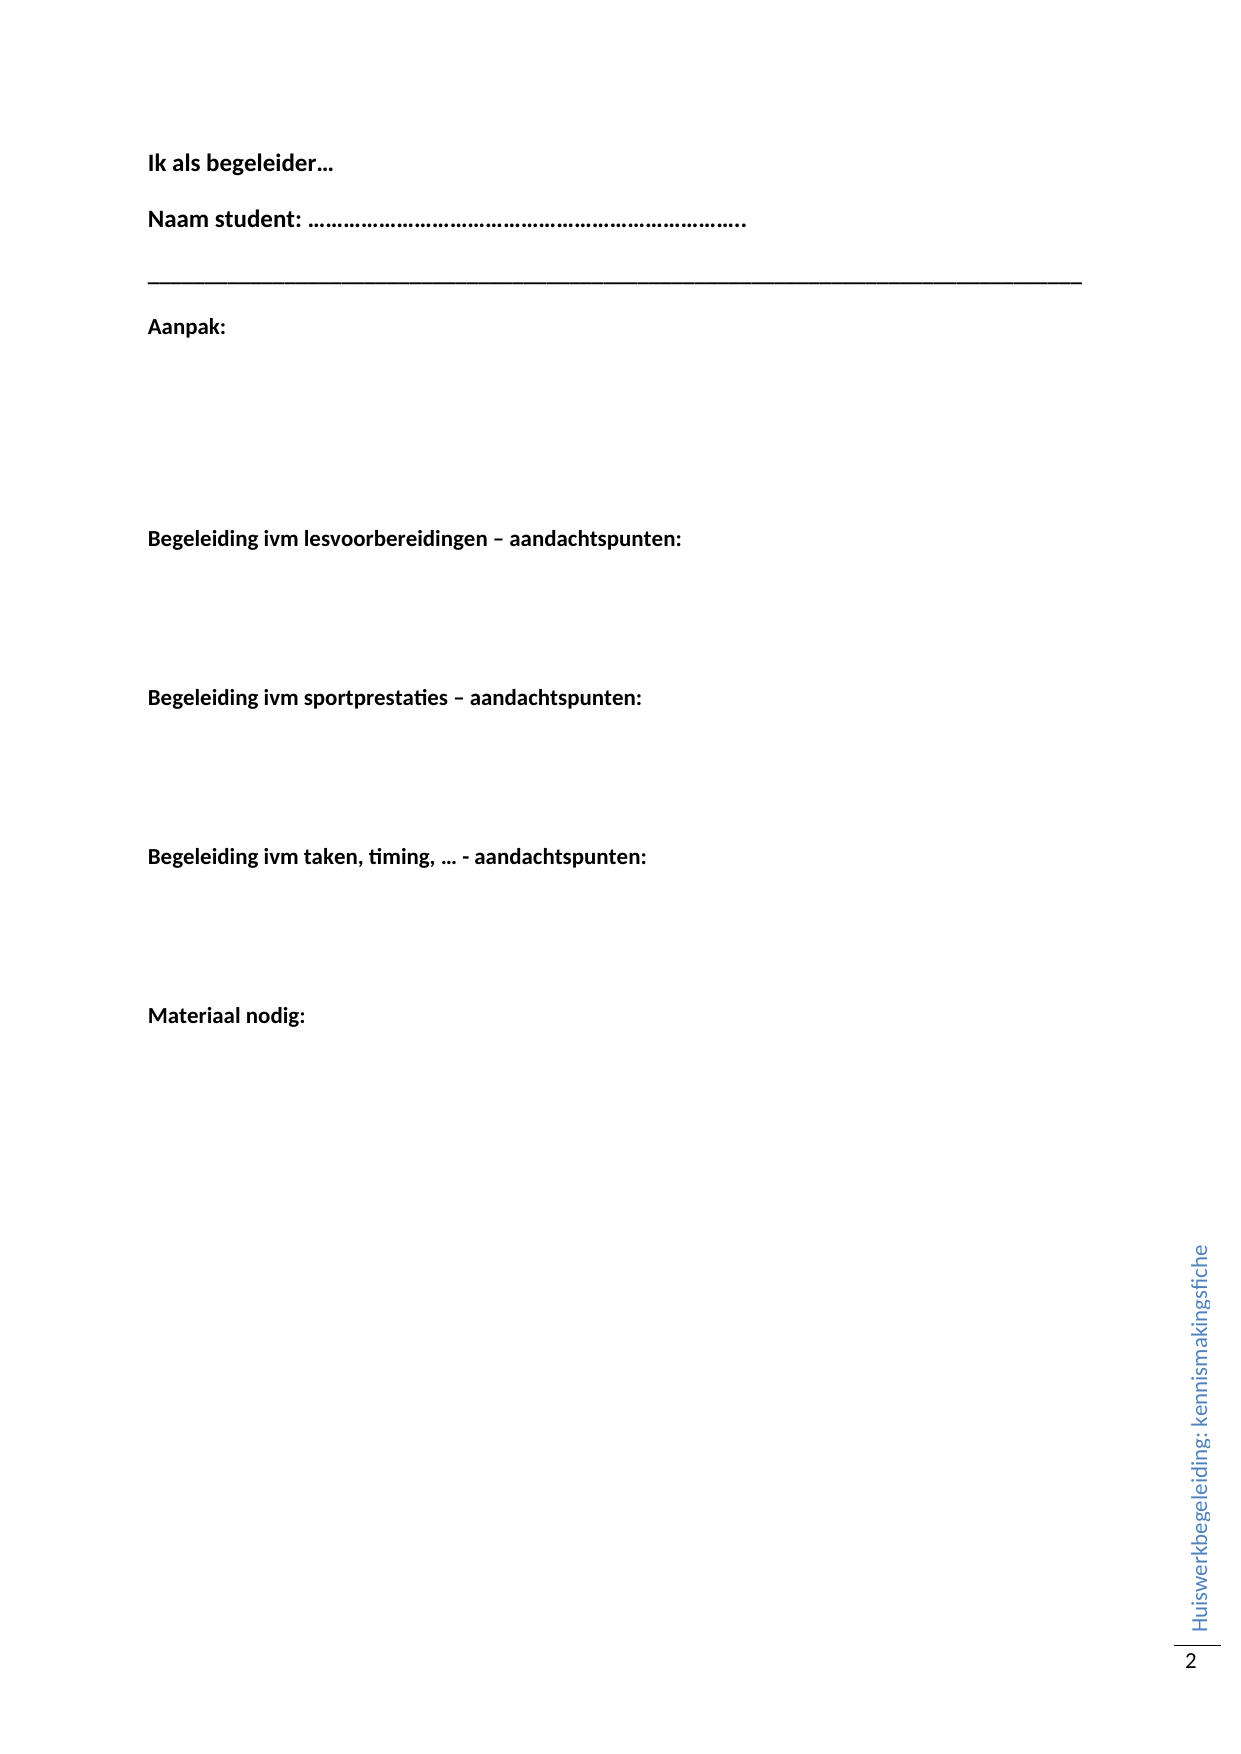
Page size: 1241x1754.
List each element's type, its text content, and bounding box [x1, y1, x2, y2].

text Begeleiding ivm sportprestaties – aandachtspunten: [148, 683, 1093, 711]
text Begeleiding ivm lesvoorbereidingen – aandachtspunten: [148, 524, 1093, 552]
text __________________________________________________________________________________ [148, 259, 1093, 287]
text Materiaal nodig: [148, 1002, 1093, 1029]
text Ik als begeleider… [148, 148, 1093, 178]
text Aanpak: [148, 312, 1093, 340]
text Naam student: ……………………………………………………………….. [148, 203, 1093, 234]
text Begeleiding ivm taken, timing, … - aandachtspunten: [148, 842, 1093, 871]
